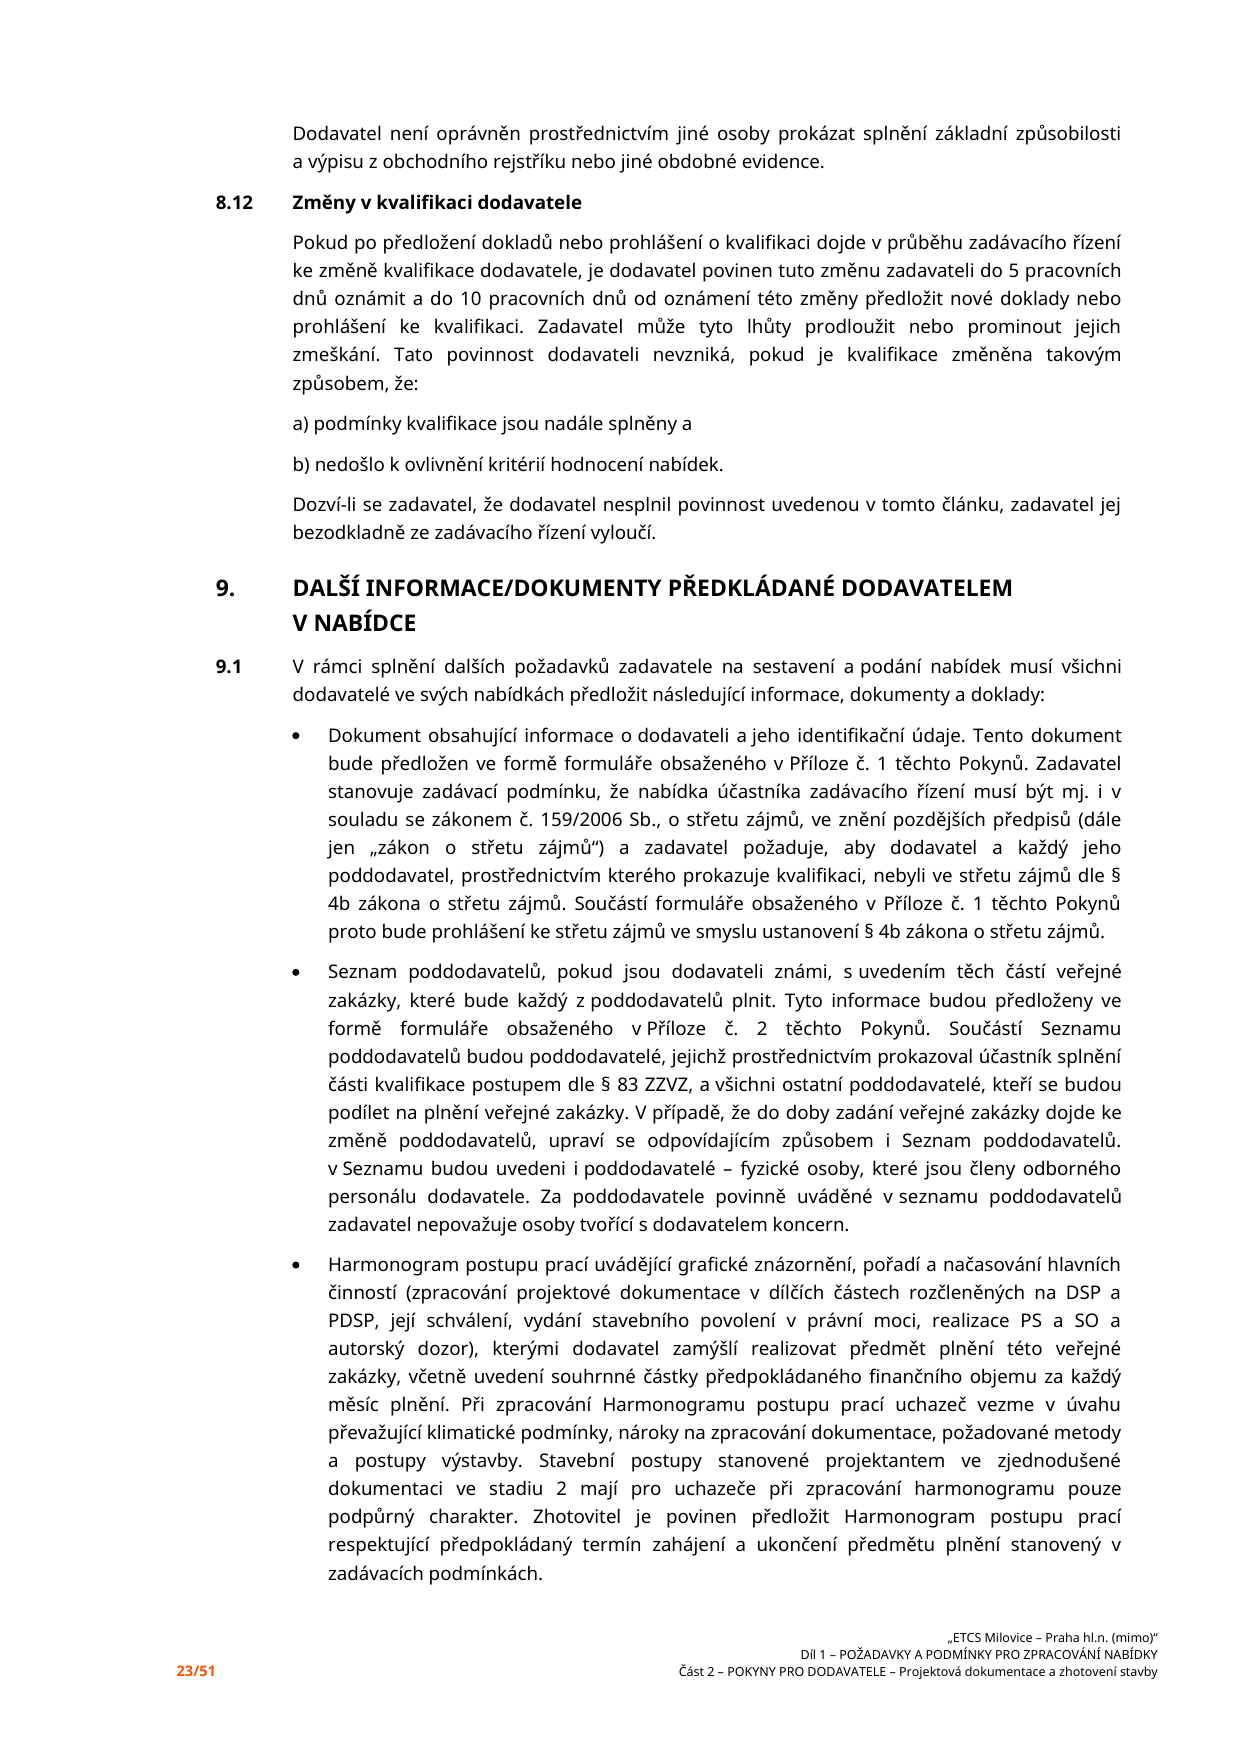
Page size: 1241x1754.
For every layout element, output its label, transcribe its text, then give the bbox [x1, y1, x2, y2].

list Dozví-li se zadavatel, že dodavatel nesplnil povinnost uvedenou v tomto článku, zadavatel jej bezodkladně ze zadávacího řízení vyloučí. [292, 491, 1122, 545]
text Změny v kvalifikaci dodavatele [216, 189, 1122, 215]
text DALŠÍ INFORMACE/DOKUMENTY PŘEDKLÁDANÉ DODAVATELEM v NABÍDCE [216, 572, 1122, 638]
text Harmonogram postupu prací uvádějící grafické znázornění, pořadí a načasování hlavních činností (zpracování projektové dokumentace v dílčích částech rozčleněných na DSP a PDSP, její schválení, vydání stavebního povolení v právní moci, realizace PS a SO a autorský dozor), kterými dodavatel zamýšlí realizovat předmět plnění této veřejné zakázky, včetně uvedení souhrnné částky předpokládaného finančního objemu za každý měsíc plnění. Při zpracování Harmonogramu postupu prací uchazeč vezme v úvahu převažující klimatické podmínky, nároky na zpracování dokumentace, požadované metody a postupy výstavby. Stavební postupy stanovené projektantem ve zjednodušené dokumentaci ve stadiu 2 mají pro uchazeče při zpracování harmonogramu pouze podpůrný charakter. Zhotovitel je povinen předložit Harmonogram postupu prací respektující předpokládaný termín zahájení a ukončení předmětu plnění stanovený v zadávacích podmínkách. [292, 1252, 1122, 1585]
text Dokument obsahující informace o dodavateli a jeho identifikační údaje. Tento dokument bude předložen ve formě formuláře obsaženého v Příloze č. 1 těchto Pokynů. Zadavatel stanovuje zadávací podmínku, že nabídka účastníka zadávacího řízení musí být mj. i v souladu se zákonem č. 159/2006 Sb., o střetu zájmů, ve znění pozdějších předpisů (dále jen „zákon o střetu zájmů“) a zadavatel požaduje, aby dodavatel a každý jeho poddodavatel, prostřednictvím kterého prokazuje kvalifikaci, nebyli ve střetu zájmů dle § 4b zákona o střetu zájmů. Součástí formuláře obsaženého v Příloze č. 1 těchto Pokynů proto bude prohlášení ke střetu zájmů ve smyslu ustanovení § 4b zákona o střetu zájmů. [292, 722, 1122, 944]
text Seznam poddodavatelů, pokud jsou dodavateli známi, s uvedením těch částí veřejné zakázky, které bude každý z poddodavatelů plnit. Tyto informace budou předloženy ve formě formuláře obsaženého v Příloze č. 2 těchto Pokynů. Součástí Seznamu poddodavatelů budou poddodavatelé, jejichž prostřednictvím prokazoval účastník splnění části kvalifikace postupem dle § 83 ZZVZ, a všichni ostatní poddodavatelé, kteří se budou podílet na plnění veřejné zakázky. V případě, že do doby zadání veřejné zakázky dojde ke změně poddodavatelů, upraví se odpovídajícím způsobem i Seznam poddodavatelů. v Seznamu budou uvedeni i poddodavatelé – fyzické osoby, které jsou členy odborného personálu dodavatele. Za poddodavatele povinně uváděné v seznamu poddodavatelů zadavatel nepovažuje osoby tvořící s dodavatelem koncern. [292, 959, 1122, 1237]
text V rámci splnění dalších požadavků zadavatele na sestavení a podání nabídek musí všichni dodavatelé ve svých nabídkách předložit následující informace, dokumenty a doklady: [216, 654, 1122, 707]
list Pokud po předložení dokladů nebo prohlášení o kvalifikaci dojde v průběhu zadávacího řízení ke změně kvalifikace dodavatele, je dodavatel povinen tuto změnu zadavateli do 5 pracovních dnů oznámit a do 10 pracovních dnů od oznámení této změny předložit nové doklady nebo prohlášení ke kvalifikaci. Zadavatel může tyto lhůty prodloužit nebo prominout jejich zmeškání. Tato povinnost dodavateli nevzniká, pokud je kvalifikace změněna takovým způsobem, že: [292, 230, 1122, 395]
list b) nedošlo k ovlivnění kritérií hodnocení nabídek. [292, 451, 1122, 476]
text Dodavatel není oprávněn prostřednictvím jiné osoby prokázat splnění základní způsobilosti a výpisu z obchodního rejstříku nebo jiné obdobné evidence. [292, 121, 1122, 174]
list a) podmínky kvalifikace jsou nadále splněny a [292, 410, 1122, 436]
